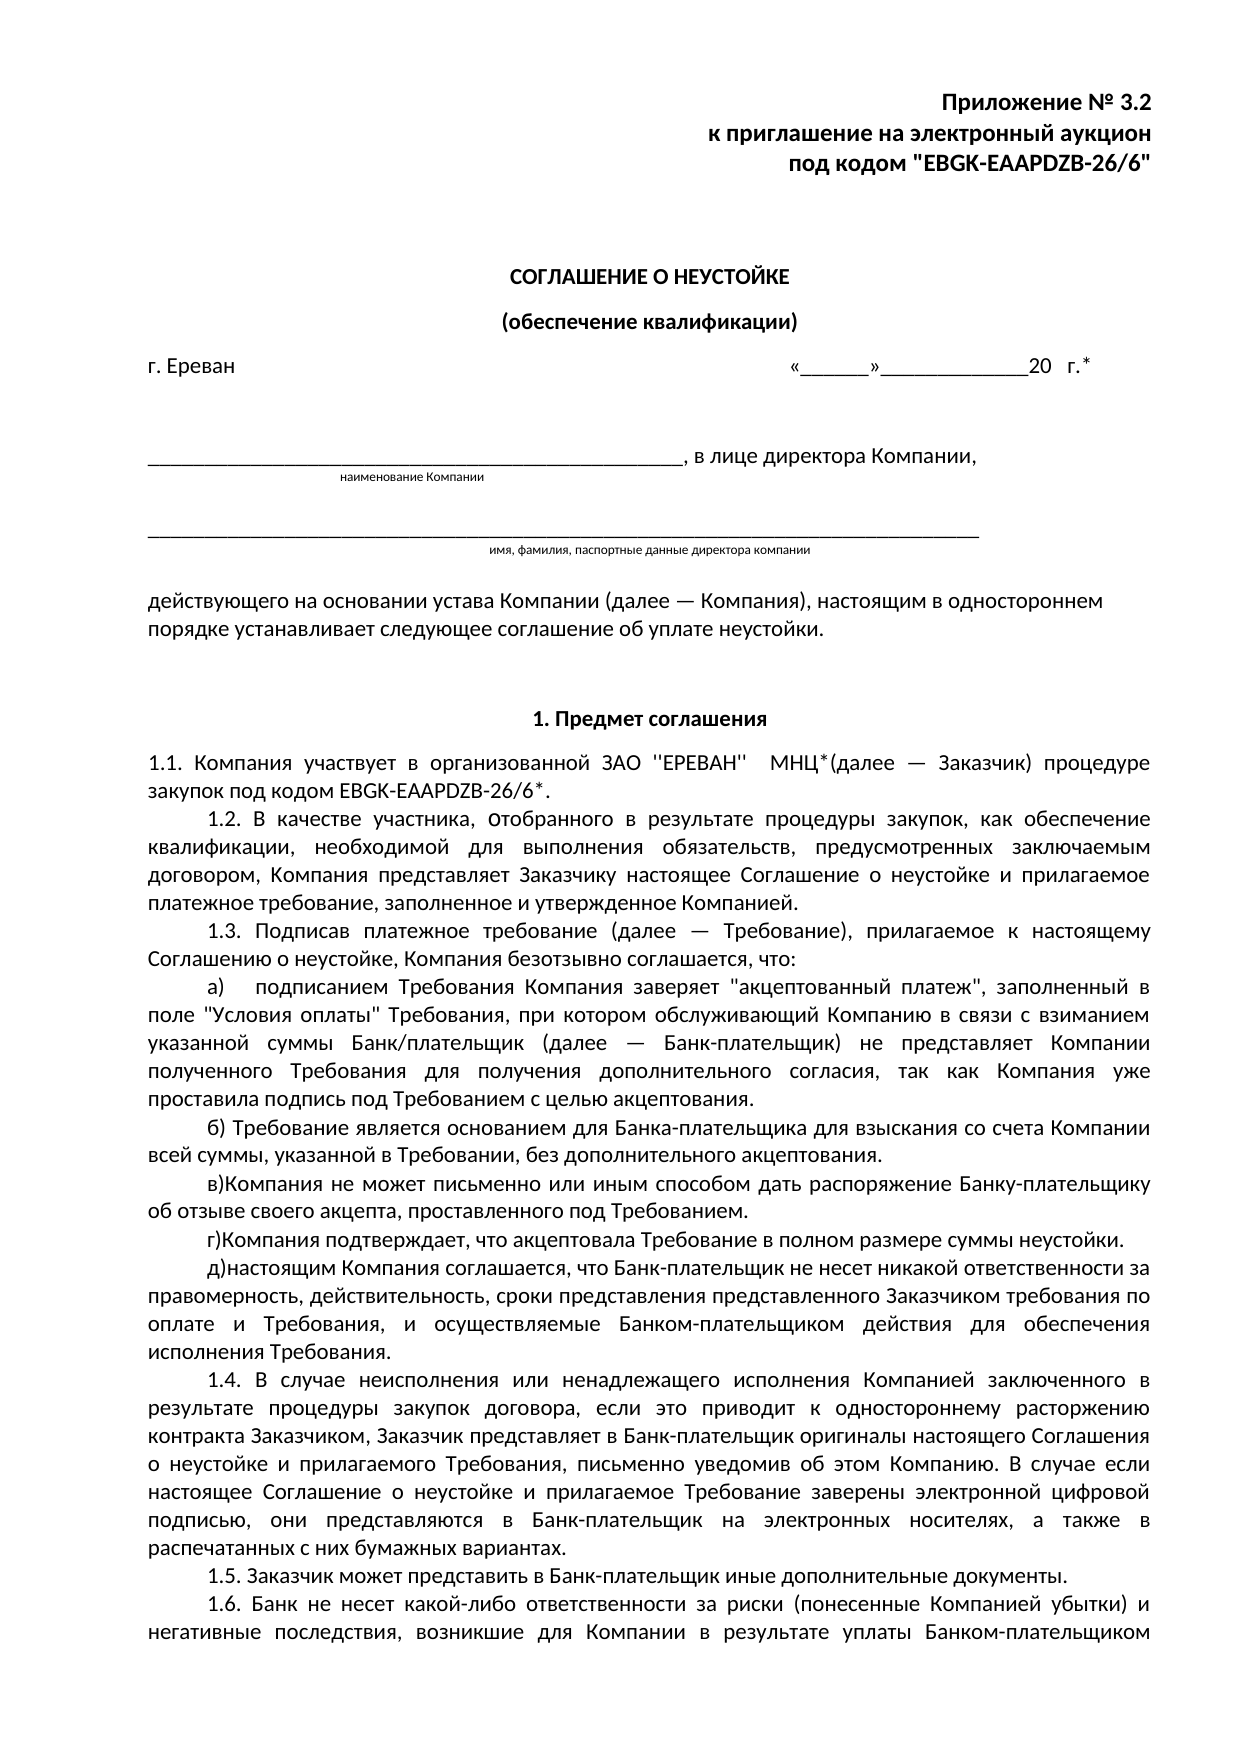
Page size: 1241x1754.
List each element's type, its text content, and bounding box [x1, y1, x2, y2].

text _________________________________________________________________________ [148, 513, 1152, 542]
text Приложение № 3.2 [148, 86, 1152, 117]
text 1.4. В случае неисполнения или ненадлежащего исполнения Компанией заключенного в результате процедуры закупок договора, если это приводит к одностороннему расторжению контракта Заказчиком, Заказчик представляет в Банк-плательщик оригиналы настоящего Соглашения о неустойке и прилагаемого Требования, письменно уведомив об этом Компанию. В случае если настоящее Соглашение о неустойке и прилагаемое Требование заверены электронной цифровой подписью, они представляются в Банк-плательщик на электронных носителях, а также в распечатанных с них бумажных вариантах. [148, 1365, 1152, 1561]
text (обеспечение квалификации) [148, 307, 1152, 335]
text наименование Компании [340, 469, 1152, 497]
text б) Требование является основанием для Банка-плательщика для взыскания со счета Компании всей суммы, указанной в Требовании, без дополнительного акцептования. [148, 1113, 1152, 1169]
text 1.1. Компания участвует в организованной ЗАО ''ЕРЕВАН'' МНЦ*(далее — Заказчик) процедуре закупок под кодом EBGK-EAAPDZB-26/6*. [148, 748, 1152, 804]
text 1. Предмет соглашения [148, 704, 1152, 732]
text имя, фамилия, паспортные данные директора компании [148, 542, 1152, 569]
text под кодом "EBGK-EAAPDZB-26/6" [177, 147, 1152, 178]
text СОГЛАШЕНИЕ О НЕУСТОЙКЕ [148, 262, 1152, 290]
text д)настоящим Компания соглашается, что Банк-плательщик не несет никакой ответственности за правомерность, действительность, сроки представления представленного Заказчиком требования по оплате и Требования, и осуществляемые Банком-плательщиком действия для обеспечения исполнения Требования. [148, 1253, 1152, 1365]
text г)Компания подтверждает, что акцептовала Требование в полном размере суммы неустойки. [148, 1225, 1152, 1253]
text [148, 1589, 1152, 1645]
text порядке устанавливает следующее соглашение об уплате неустойки. [148, 614, 1152, 642]
table_header «______»_____________20 г.* [635, 351, 1104, 396]
text _______________________________________________, в лице директора Компании, [148, 441, 1152, 469]
text к приглашение на электронный аукцион [177, 117, 1152, 147]
text 1.2. В качестве участника, օтобранного в результате процедуры закупок, как обеспечение квалификации, необходимой для выполнения обязательств, предусмотренных заключаемым договором, Kомпания представляет Заказчику настоящее Соглашение о неустойке и прилагаемое платежное требование, заполненное и утвержденное Компанией. [148, 804, 1152, 916]
text в)Компания не может письменно или иным способом дать распоряжение Банку-плательщику об отзыве своего акцепта, проставленного под Требованием. [148, 1169, 1152, 1225]
text а) подписанием Требования Компания заверяет "акцептованный платеж", заполненный в поле "Условия оплаты" Требования, при котором обслуживающий Компанию в связи с взиманием указанной суммы Банк/плательщик (далее — Банк-плательщик) не представляет Компании полученного Требования для получения дополнительного согласия, так как Компания уже проставила подпись под Требованием с целью акцептования. [148, 972, 1152, 1113]
text 1.5. Заказчик может представить в Банк-плательщик иные дополнительные документы. [148, 1561, 1152, 1589]
text действующего на основании устава Компании (далее — Компания), настоящим в одностороннем [148, 586, 1152, 614]
table_header г. Ереван [136, 351, 635, 396]
text 1.3. Подписав платежное требование (далее — Требование), прилагаемое к настоящему Соглашению о неустойке, Компания безотзывно соглашается, что: [148, 916, 1152, 972]
